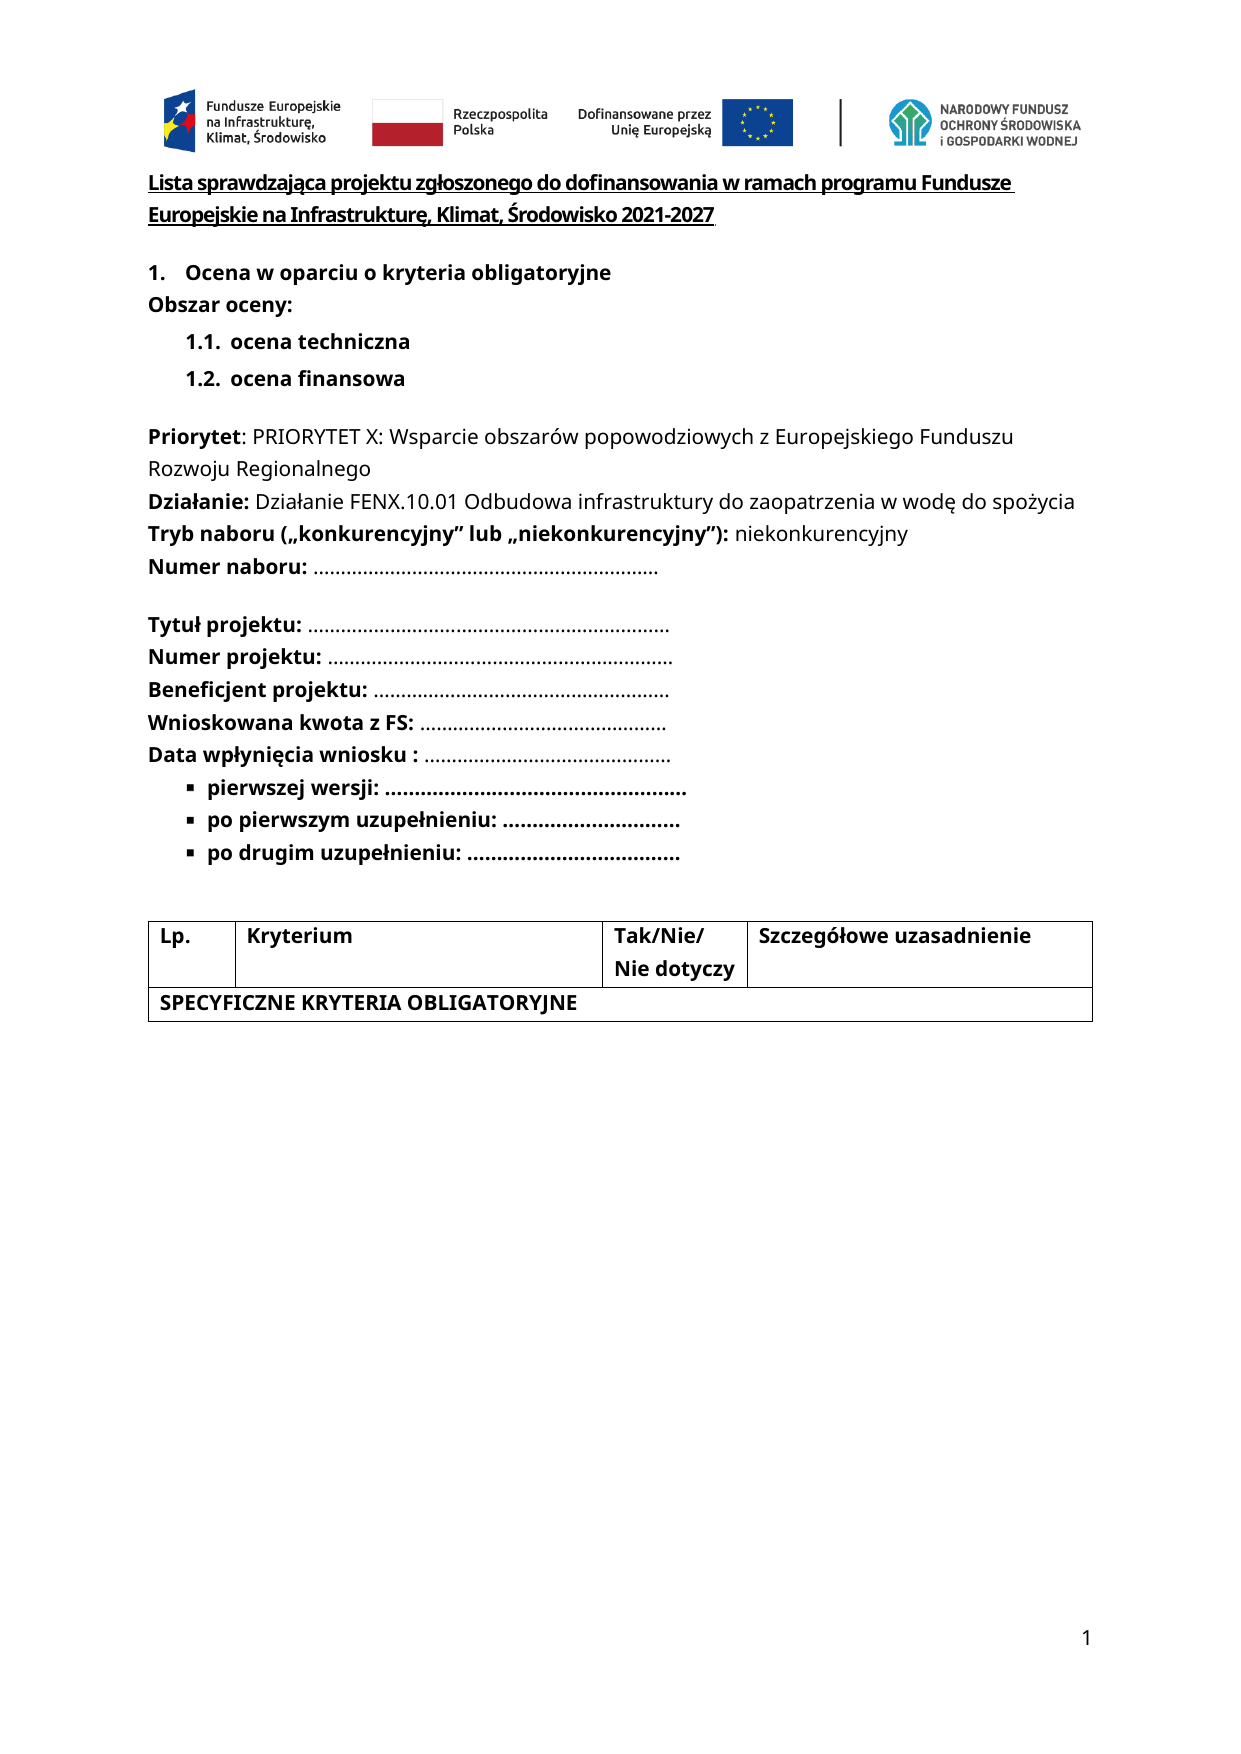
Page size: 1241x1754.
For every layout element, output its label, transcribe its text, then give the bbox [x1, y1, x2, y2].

text Data wpłynięcia wniosku : ……………………………………… [148, 740, 1092, 769]
table_header Szczegółowe uzasadnienie [748, 922, 1092, 987]
title Lista sprawdzająca projektu zgłoszonego do dofinansowania w ramach programu Fundusze Europejskie na Infrastrukturę, Klimat, Środowisko 2021-2027 [148, 168, 1092, 229]
text Obszar oceny: [148, 291, 1092, 319]
text Działanie: Działanie FENX.10.01 Odbudowa infrastruktury do zaopatrzenia w wodę do spożycia [148, 487, 1092, 515]
text Tryb naboru („konkurencyjny” lub „niekonkurencyjny”): niekonkurencyjny [148, 519, 1092, 548]
text Numer projektu: ……………………………………………………… [148, 642, 1092, 671]
table_header Kryterium [236, 922, 602, 987]
list pierwszej wersji: …………………………………………… [185, 773, 1092, 801]
text Wnioskowana kwota z FS: ……………………………………… [148, 708, 1092, 736]
list po pierwszym uzupełnieniu: ………………………… [185, 805, 1092, 834]
text Priorytet: PRIORYTET X: Wsparcie obszarów popowodziowych z Europejskiego Funduszu Rozwoju Regionalnego [148, 422, 1092, 483]
table_header Tak/Nie/Nie dotyczy [603, 922, 747, 987]
subtitle ocena finansowa [185, 364, 1092, 393]
subtitle Ocena w oparciu o kryteria obligatoryjne [148, 258, 1092, 286]
table_header Lp. [149, 922, 235, 987]
text Numer naboru: ……………………………………………………… [148, 552, 1092, 581]
text Beneficjent projektu: ……………………………………………… [148, 675, 1092, 703]
subtitle ocena techniczna [185, 327, 1092, 356]
text Tytuł projektu: ………………………………………………………… [148, 610, 1092, 638]
table_cell SPECYFICZNE KRYTERIA OBLIGATORYJNE [149, 988, 1092, 1021]
picture [147, 73, 1093, 168]
list po drugim uzupełnieniu: ……………………………… [185, 838, 1092, 866]
